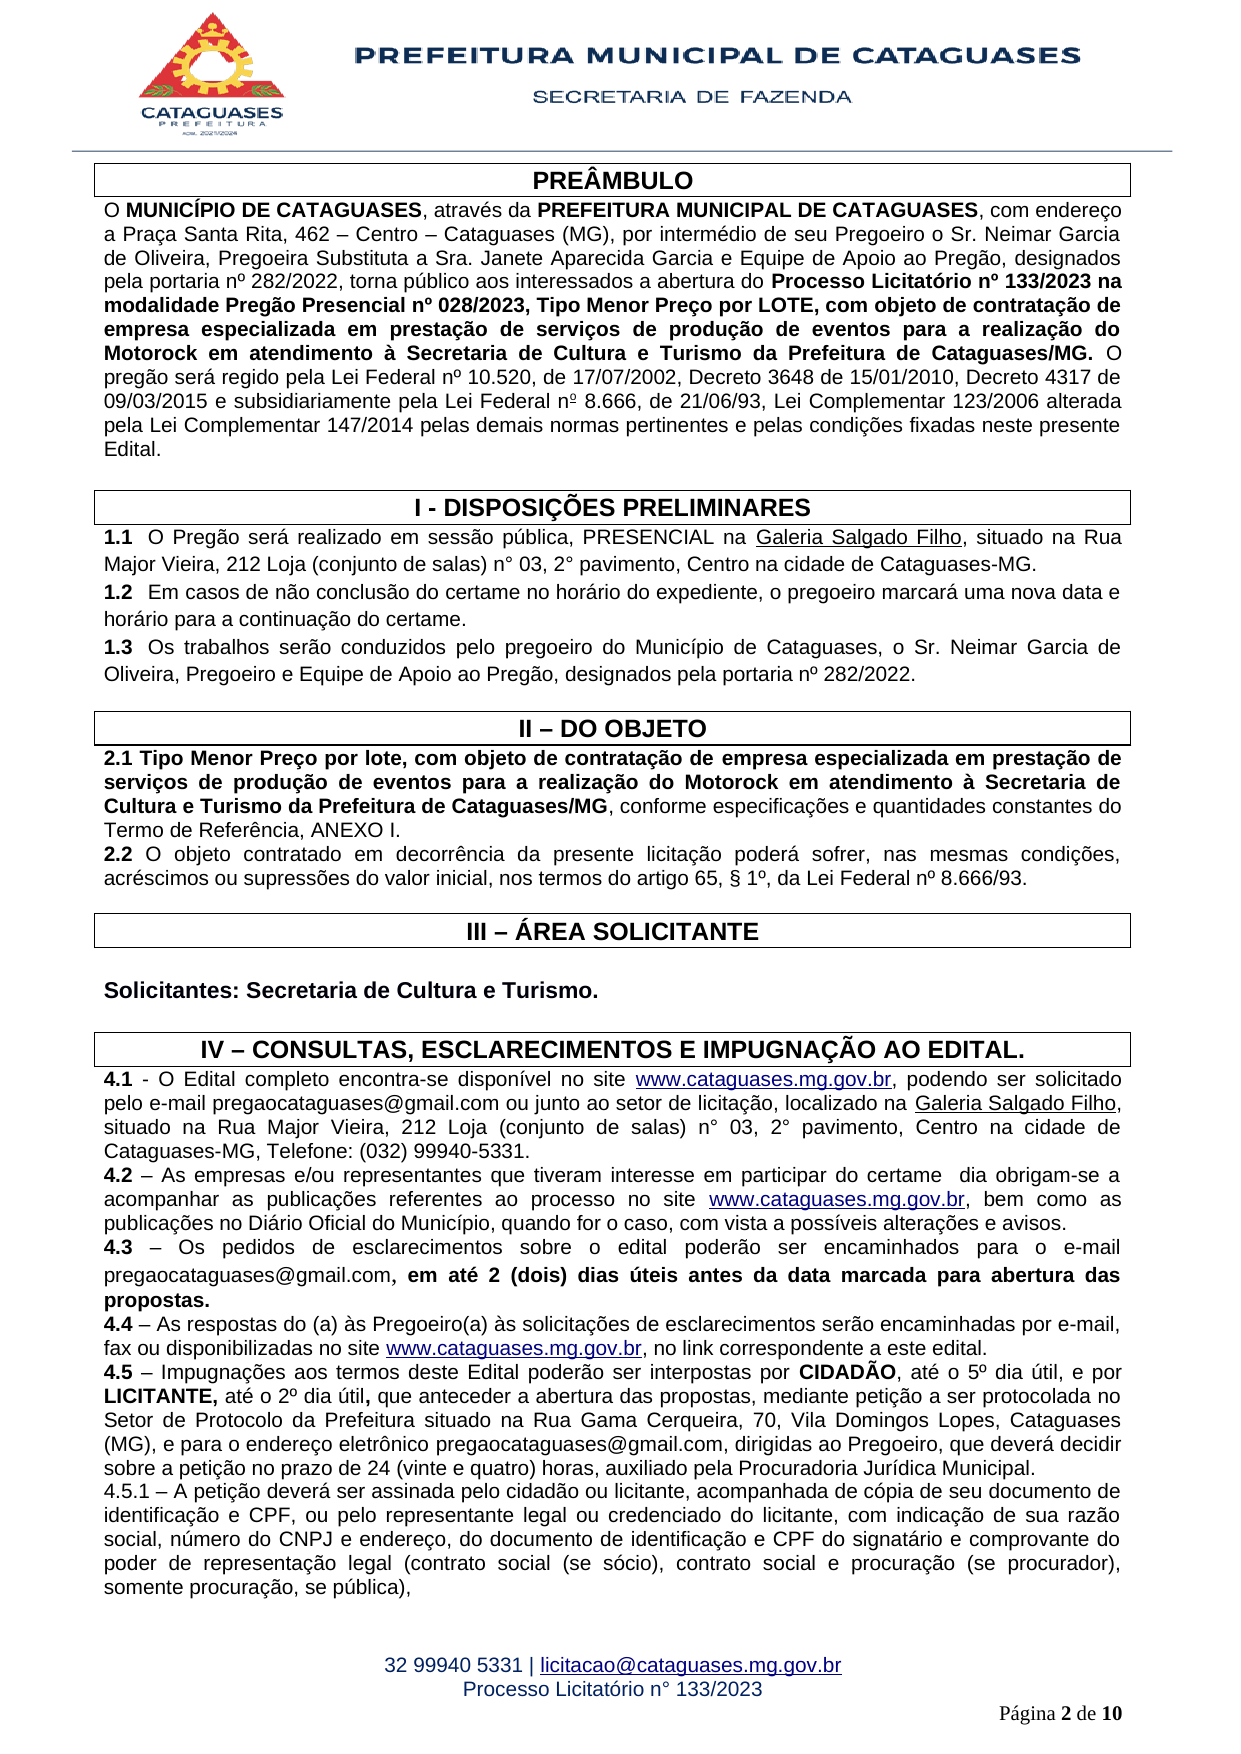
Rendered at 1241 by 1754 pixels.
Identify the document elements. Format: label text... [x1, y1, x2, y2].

text 2.1 Tipo Menor Preço por lote, com objeto de contratação de empresa especializada em prestação de serviços de produção de eventos para a realização do Motorock em atendimento à Secretaria de Cultura e Turismo da Prefeitura de Cataguases/MG, conforme especificações e quantidades constantes do Termo de Referência, Anexo I. [103, 746, 1122, 841]
list O Pregão será realizado em sessão pública, PRESENCIAL na Galeria Salgado Filho, situado na Rua Major Vieira, 212 Loja (conjunto de salas) n° 03, 2° pavimento, Centro na cidade de Cataguases-MG. [103, 525, 1122, 576]
text 2.2 O objeto contratado em decorrência da presente licitação poderá sofrer, nas mesmas condições, acréscimos ou supressões do valor inicial, nos termos do artigo 65, § 1º, da Lei Federal nº 8.666/93. [103, 841, 1122, 889]
text III – ÁREA SOLICITANTE [95, 914, 1130, 947]
text Solicitantes: Secretaria de Cultura e Turismo. [103, 977, 1122, 1003]
text I - DISPOSIÇÕES PRELIMINARES [95, 491, 1130, 524]
text PREÂMBULO [95, 164, 1130, 196]
text 4.4 – As respostas do (a) às Pregoeiro(a) às solicitações de esclarecimentos serão encaminhadas por e-mail, fax ou disponibilizadas no site www.cataguases.mg.gov.br, no link correspondente a este edital. [103, 1312, 1122, 1359]
text 4.5 – Impugnações aos termos deste Edital poderão ser interpostas por cidadão, até o 5º dia útil, e por LICITANTE, até o 2º dia útil, que anteceder a abertura das propostas, mediante petição a ser protocolada no Setor de Protocolo da Prefeitura situado na Rua Gama Cerqueira, 70, Vila Domingos Lopes, Cataguases (MG), e para o endereço eletrônico pregaocataguases@gmail.com, dirigidas ao Pregoeiro, que deverá decidir sobre a petição no prazo de 24 (vinte e quatro) horas, auxiliado pela Procuradoria Jurídica Municipal. [103, 1359, 1122, 1479]
text II – DO OBJETO [95, 712, 1130, 744]
text 4.1 - O Edital completo encontra-se disponível no site www.cataguases.mg.gov.br, podendo ser solicitado pelo e-mail pregaocataguases@gmail.com ou junto ao setor de licitação, localizado na Galeria Salgado Filho, situado na Rua Major Vieira, 212 Loja (conjunto de salas) n° 03, 2° pavimento, Centro na cidade de Cataguases-MG, Telefone: (032) 99940-5331. [103, 1067, 1122, 1163]
text O MUNICÍPIO DE CATAGUASES, através da Prefeitura Municipal de Cataguases, com endereço a Praça Santa Rita, 462 – Centro – Cataguases (MG), por intermédio de seu Pregoeiro o Sr. Neimar Garcia de Oliveira, Pregoeira Substituta a Sra. Janete Aparecida Garcia e Equipe de Apoio ao Pregão, designados pela portaria nº 282/2022, torna público aos interessados a abertura do Processo Licitatório nº 133/2023 na modalidade Pregão Presencial nº 028/2023, Tipo Menor Preço por LOTE, com objeto de contratação de empresa especializada em prestação de serviços de produção de eventos para a realização do Motorock em atendimento à Secretaria de Cultura e Turismo da Prefeitura de Cataguases/MG. O pregão será regido pela Lei Federal nº 10.520, de 17/07/2002, Decreto 3648 de 15/01/2010, Decreto 4317 de 09/03/2015 e subsidiariamente pela Lei Federal no 8.666, de 21/06/93, Lei Complementar 123/2006 alterada pela Lei Complementar 147/2014 pelas demais normas pertinentes e pelas condições fixadas neste presente Edital. [103, 197, 1122, 461]
text 4.5.1 – A petição deverá ser assinada pelo cidadão ou licitante, acompanhada de cópia de seu documento de identificação e CPF, ou pelo representante legal ou credenciado do licitante, com indicação de sua razão social, número do CNPJ e endereço, do documento de identificação e CPF do signatário e comprovante do poder de representação legal (contrato social (se sócio), contrato social e procuração (se procurador), somente procuração, se pública), [103, 1479, 1122, 1599]
list Os trabalhos serão conduzidos pelo pregoeiro do Município de Cataguases, o Sr. Neimar Garcia de Oliveira, Pregoeiro e Equipe de Apoio ao Pregão, designados pela portaria nº 282/2022. [103, 635, 1122, 686]
picture [71, 0, 1173, 178]
text IV – CONSULTAS, ESCLARECIMENTOS E IMPUGNAÇÃO AO EDITAL. [95, 1033, 1130, 1066]
text 4.2 – As empresas e/ou representantes que tiveram interesse em participar do certame dia obrigam-se a acompanhar as publicações referentes ao processo no site www.cataguases.mg.gov.br, bem como as publicações no Diário Oficial do Município, quando for o caso, com vista a possíveis alterações e avisos. [103, 1163, 1122, 1235]
text 4.3 – Os pedidos de esclarecimentos sobre o edital poderão ser encaminhados para o e-mail pregaocataguases@gmail.com, em até 2 (dois) dias úteis antes da data marcada para abertura das propostas. [103, 1235, 1122, 1312]
list Em casos de não conclusão do certame no horário do expediente, o pregoeiro marcará uma nova data e horário para a continuação do certame. [103, 580, 1122, 631]
